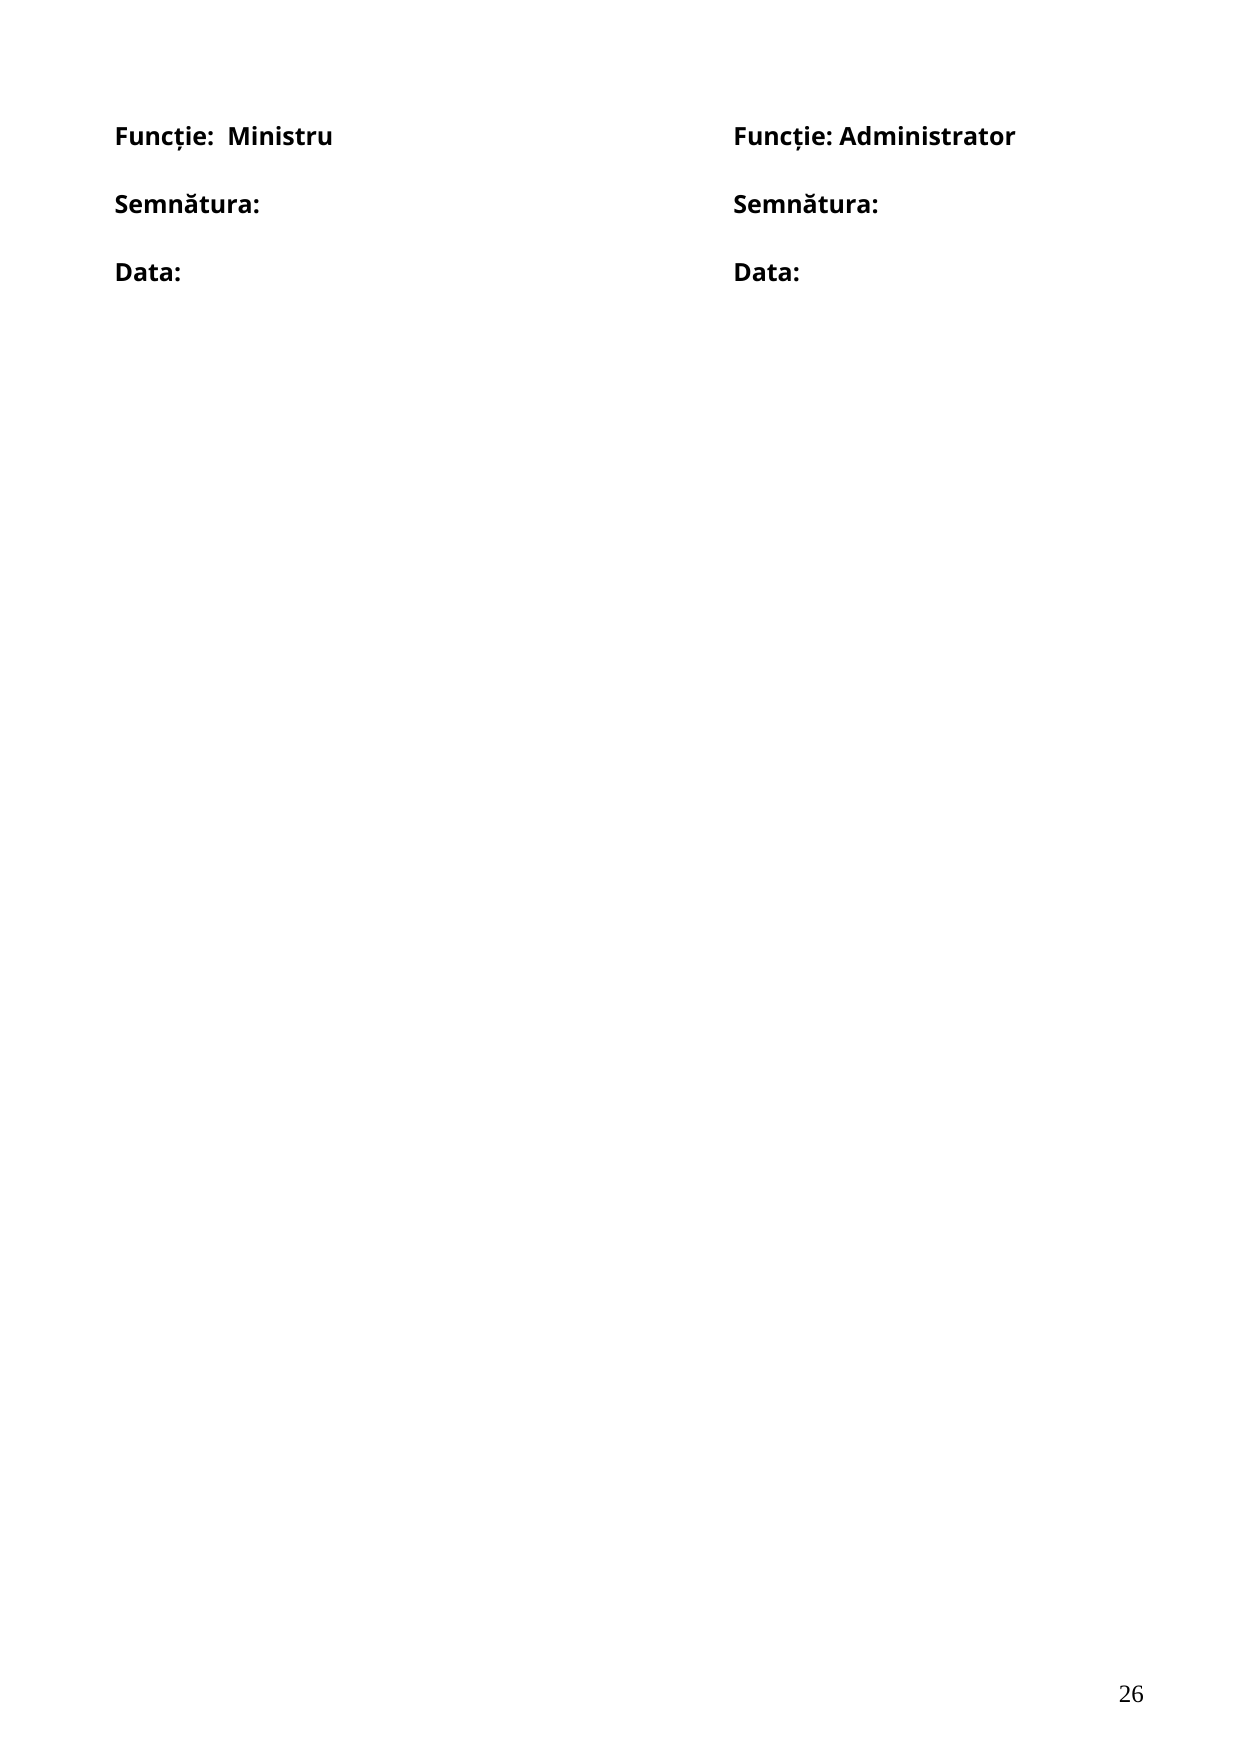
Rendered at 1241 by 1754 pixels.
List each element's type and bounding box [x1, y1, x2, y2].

table_header [103, 118, 722, 288]
table_header [722, 118, 1153, 288]
